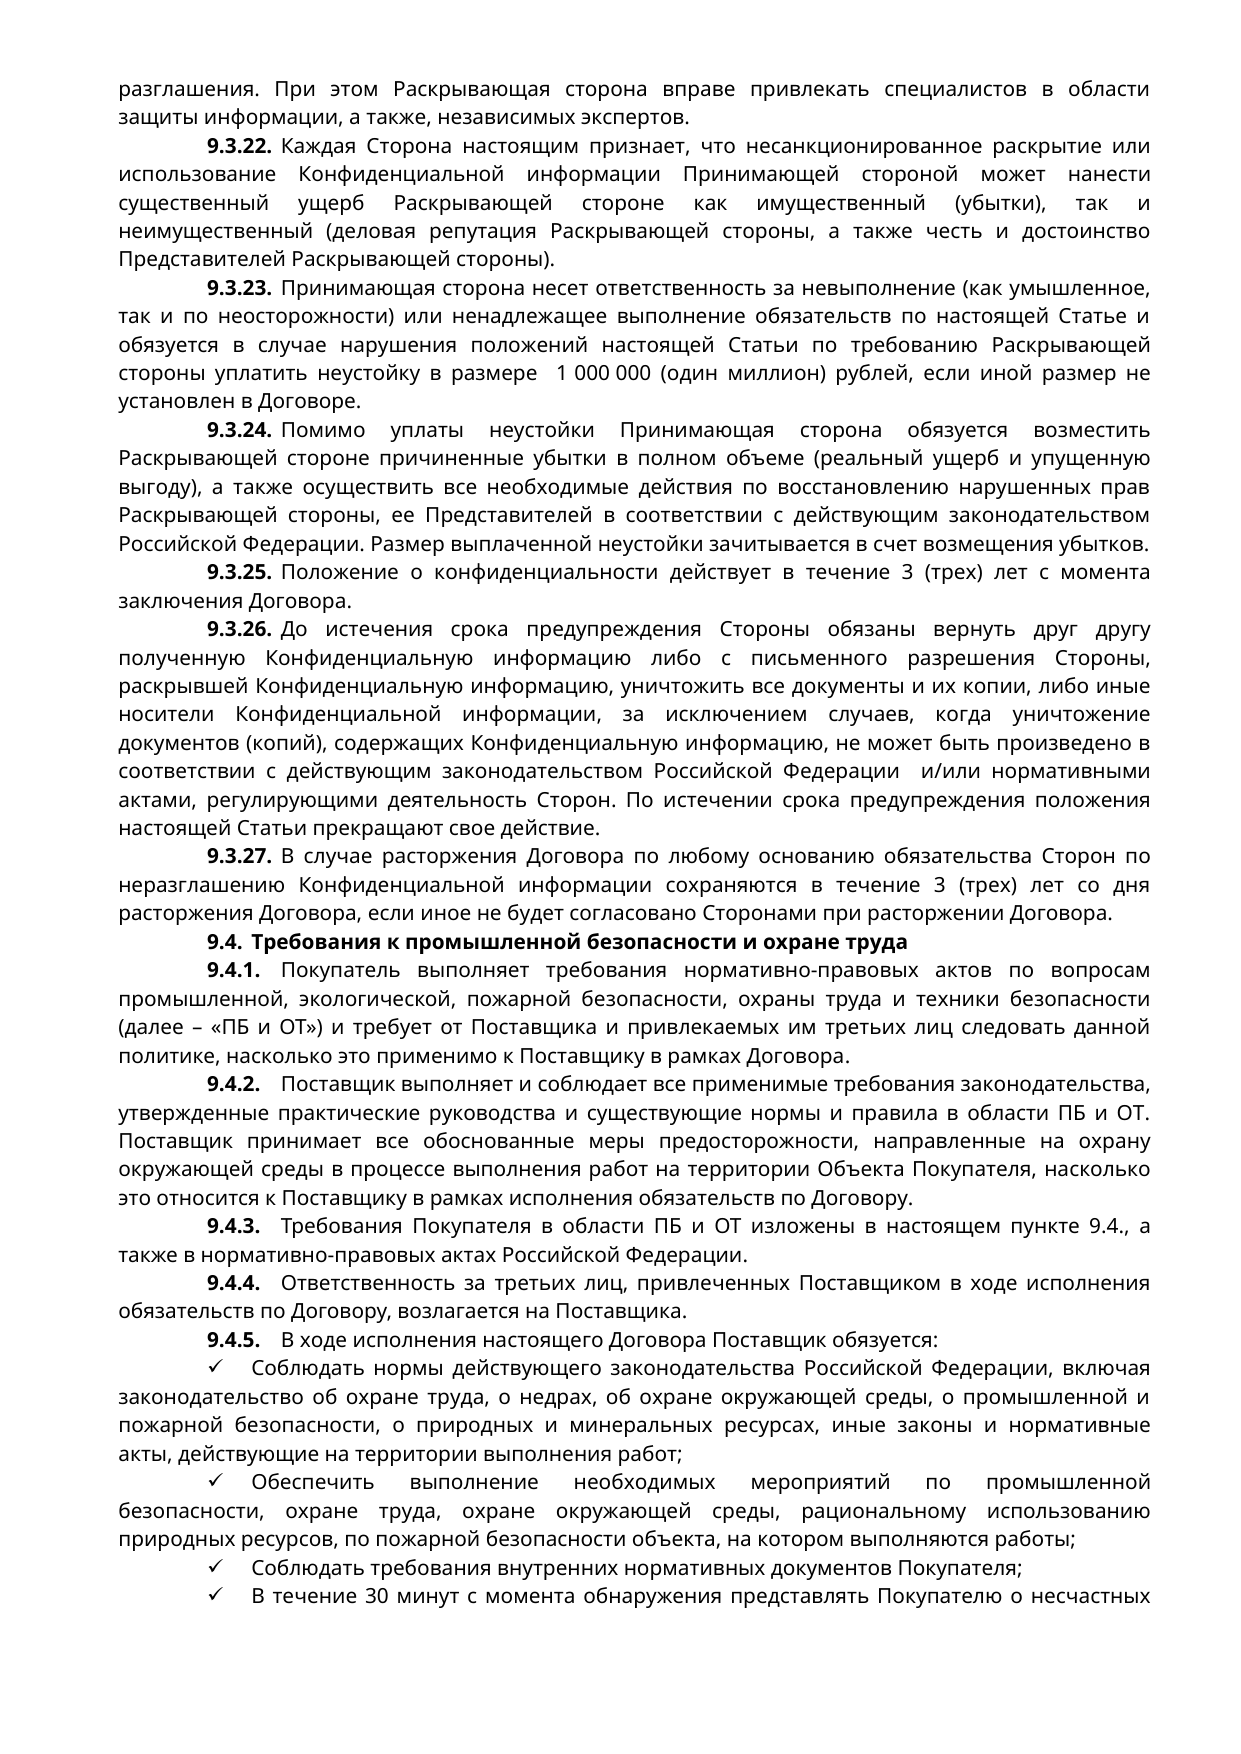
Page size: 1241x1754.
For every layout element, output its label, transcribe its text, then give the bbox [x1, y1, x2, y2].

list Принимающая сторона несет ответственность за невыполнение (как умышленное, так и по неосторожности) или ненадлежащее выполнение обязательств по настоящей Статье и обязуется в случае нарушения положений настоящей Статьи по требованию Раскрывающей стороны уплатить неустойку в размере 1 000 000 (один миллион) рублей, если иной размер не установлен в Договоре. [118, 273, 1152, 415]
list До истечения срока предупреждения Стороны обязаны вернуть друг другу полученную Конфиденциальную информацию либо с письменного разрешения Стороны, раскрывшей Конфиденциальную информацию, уничтожить все документы и их копии, либо иные носители Конфиденциальной информации, за исключением случаев, когда уничтожение документов (копий), содержащих Конфиденциальную информацию, не может быть произведено в соответствии с действующим законодательством Российской Федерации и/или нормативными актами, регулирующими деятельность Сторон. По истечении срока предупреждения положения настоящей Статьи прекращают свое действие. [118, 614, 1152, 842]
list Каждая Сторона настоящим признает, что несанкционированное раскрытие или использование Конфиденциальной информации Принимающей стороной может нанести существенный ущерб Раскрывающей стороне как имущественный (убытки), так и неимущественный (деловая репутация Раскрывающей стороны, а также честь и достоинство Представителей Раскрывающей стороны). [118, 131, 1152, 273]
list В ходе исполнения настоящего Договора Поставщик обязуется: [118, 1325, 1152, 1353]
list Помимо уплаты неустойки Принимающая сторона обязуется возместить Раскрывающей стороне причиненные убытки в полном объеме (реальный ущерб и упущенную выгоду), а также осуществить все необходимые действия по восстановлению нарушенных прав Раскрывающей стороны, ее Представителей в соответствии с действующим законодательством Российской Федерации. Размер выплаченной неустойки зачитывается в счет возмещения убытков. [118, 415, 1152, 557]
list Требования к промышленной безопасности и охране труда [118, 927, 1152, 955]
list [118, 74, 1152, 131]
list Положение о конфиденциальности действует в течение 3 (трех) лет с момента заключения Договора. [118, 557, 1152, 614]
list Поставщик выполняет и соблюдает все применимые требования законодательства, утвержденные практические руководства и существующие нормы и правила в области ПБ и ОТ. Поставщик принимает все обоснованные меры предосторожности, направленные на охрану окружающей среды в процессе выполнения работ на территории Объекта Покупателя, насколько это относится к Поставщику в рамках исполнения обязательств по Договору. [118, 1069, 1152, 1211]
list Требования Покупателя в области ПБ и ОТ изложены в настоящем пункте 9.4., а также в нормативно-правовых актах Российской Федерации. [118, 1211, 1152, 1268]
list Соблюдать требования внутренних нормативных документов Покупателя; [118, 1553, 1152, 1581]
list Обеспечить выполнение необходимых мероприятий по промышленной безопасности, охране труда, охране окружающей среды, рациональному использованию природных ресурсов, по пожарной безопасности объекта, на котором выполняются работы; [118, 1467, 1152, 1553]
list Соблюдать нормы действующего законодательства Российской Федерации, включая законодательство об охране труда, о недрах, об охране окружающей среды, о промышленной и пожарной безопасности, о природных и минеральных ресурсах, иные законы и нормативные акты, действующие на территории выполнения работ; [118, 1353, 1152, 1467]
list Ответственность за третьих лиц, привлеченных Поставщиком в ходе исполнения обязательств по Договору, возлагается на Поставщика. [118, 1268, 1152, 1325]
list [118, 1581, 1152, 1609]
list В случае расторжения Договора по любому основанию обязательства Сторон по неразглашению Конфиденциальной информации сохраняются в течение 3 (трех) лет со дня расторжения Договора, если иное не будет согласовано Сторонами при расторжении Договора. [118, 842, 1152, 927]
list Покупатель выполняет требования нормативно-правовых актов по вопросам промышленной, экологической, пожарной безопасности, охраны труда и техники безопасности (далее – «ПБ и ОТ») и требует от Поставщика и привлекаемых им третьих лиц следовать данной политике, насколько это применимо к Поставщику в рамках Договора. [118, 955, 1152, 1069]
